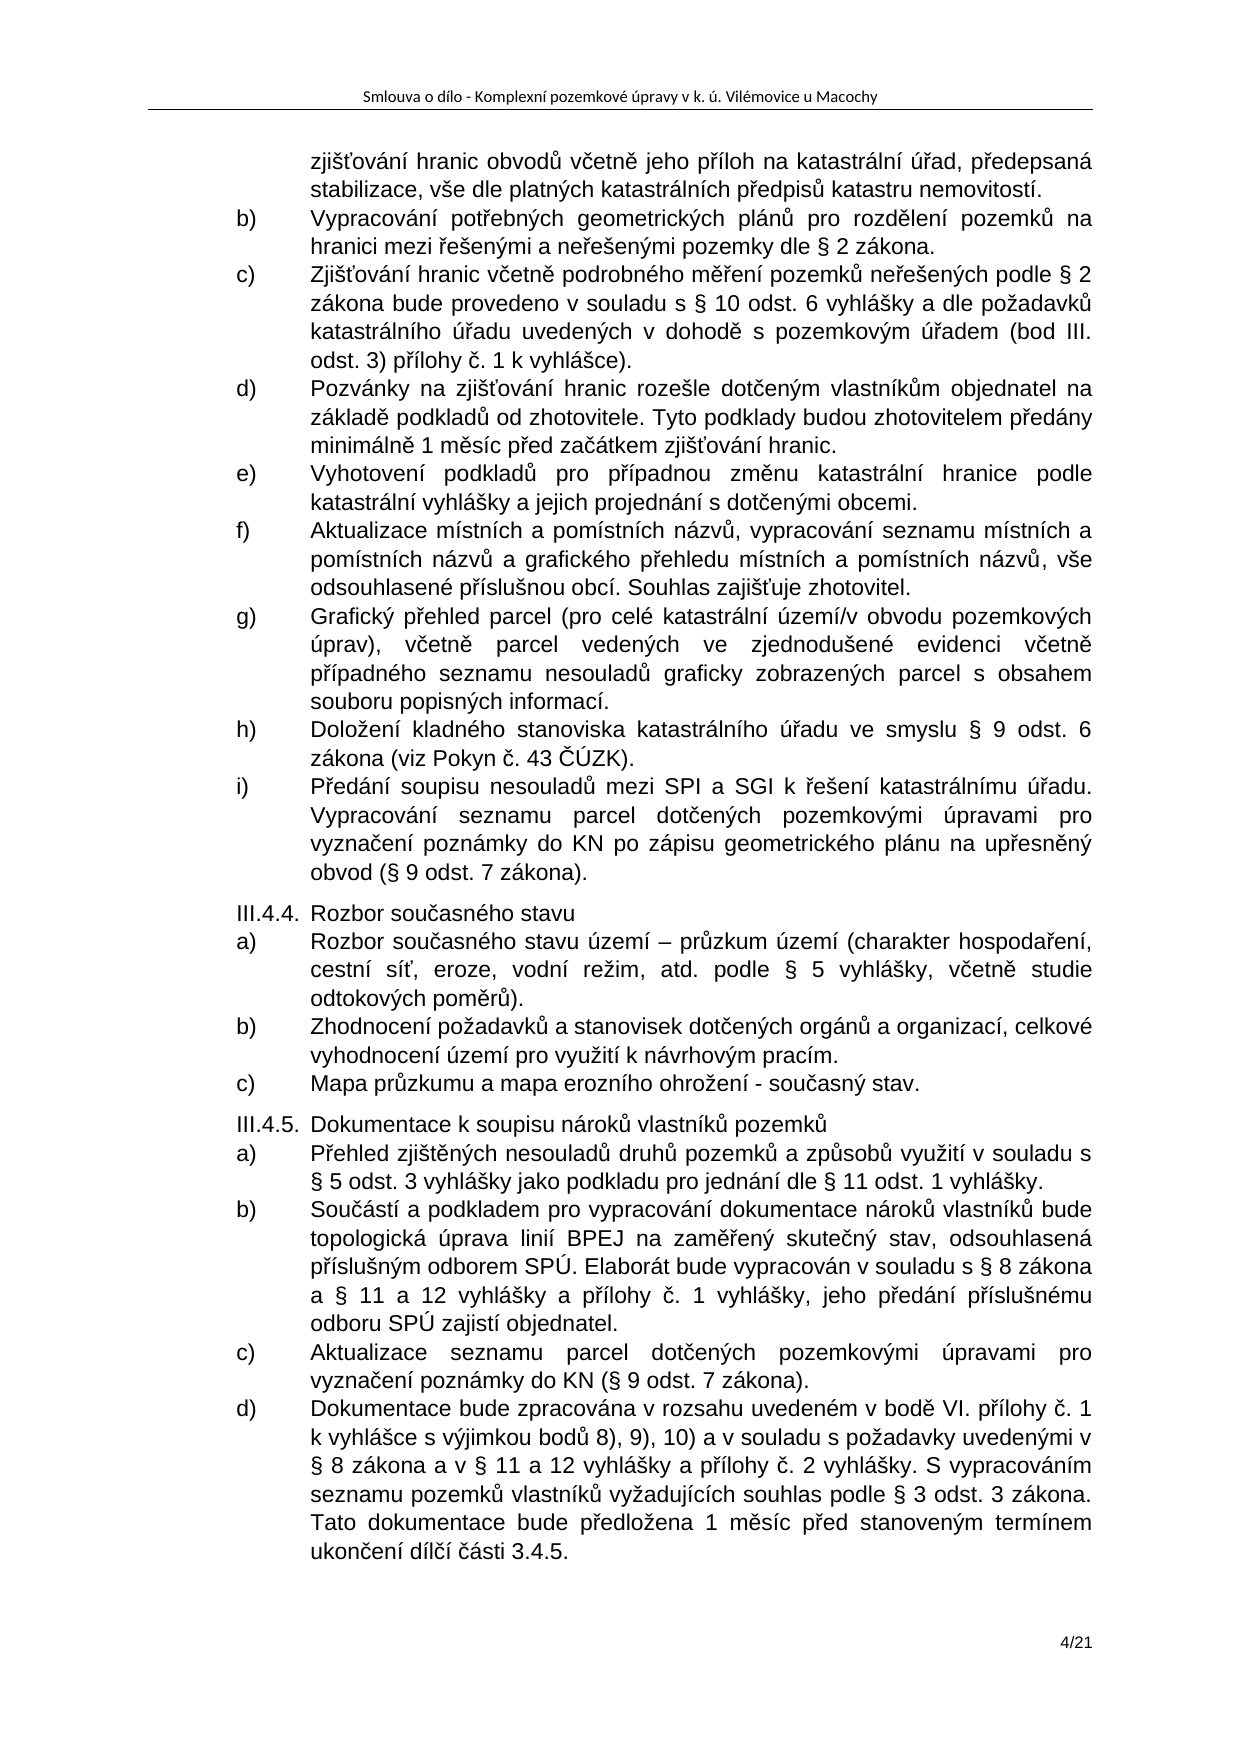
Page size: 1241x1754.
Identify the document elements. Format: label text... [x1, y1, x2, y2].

text Aktualizace místních a pomístních názvů, vypracování seznamu místních a pomístních názvů a grafického přehledu místních a pomístních názvů, vše odsouhlasené příslušnou obcí. Souhlas zajišťuje zhotovitel. [236, 517, 1093, 601]
text Rozbor současného stavu území – průzkum území (charakter hospodaření, cestní síť, eroze, vodní režim, atd. podle § 5 vyhlášky, včetně studie odtokových poměrů). [236, 928, 1093, 1011]
text Grafický přehled parcel (pro celé katastrální území/v obvodu pozemkových úprav), včetně parcel vedených ve zjednodušené evidenci včetně případného seznamu nesouladů graficky zobrazených parcel s obsahem souboru popisných informací. [236, 603, 1093, 714]
text Pozvánky na zjišťování hranic rozešle dotčeným vlastníkům objednatel na základě podkladů od zhotovitele. Tyto podklady budou zhotovitelem předány minimálně 1 měsíc před začátkem zjišťování hranic. [236, 375, 1093, 458]
text Zhodnocení požadavků a stanovisek dotčených orgánů a organizací, celkové vyhodnocení území pro využití k návrhovým pracím. [236, 1013, 1093, 1068]
text Zjišťování hranic včetně podrobného měření pozemků neřešených podle § 2 zákona bude provedeno v souladu s § 10 odst. 6 vyhlášky a dle požadavků katastrálního úřadu uvedených v dohodě s pozemkovým úřadem (bod III. odst. 3) přílohy č. 1 k vyhlášce). [236, 261, 1093, 373]
text Předání soupisu nesouladů mezi SPI a SGI k řešení katastrálnímu úřadu. Vypracování seznamu parcel dotčených pozemkovými úpravami pro vyznačení poznámky do KN po zápisu geometrického plánu na upřesněný obvod (§ 9 odst. 7 zákona). [236, 773, 1093, 885]
text Mapa průzkumu a mapa erozního ohrožení - současný stav. [236, 1070, 1093, 1096]
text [236, 148, 1093, 202]
text Dokumentace bude zpracována v rozsahu uvedeném v bodě VI. přílohy č. 1 k vyhlášce s výjimkou bodů 8), 9), 10) a v souladu s požadavky uvedenými v § 8 zákona a v § 11 a 12 vyhlášky a přílohy č. 2 vyhlášky. S vypracováním seznamu pozemků vlastníků vyžadujících souhlas podle § 3 odst. 3 zákona. Tato dokumentace bude předložena 1 měsíc před stanoveným termínem ukončení dílčí části 3.4.5. [236, 1395, 1093, 1564]
text Doložení kladného stanoviska katastrálního úřadu ve smyslu § 9 odst. 6 zákona (viz Pokyn č. 43 ČÚZK). [236, 716, 1093, 771]
text Vypracování potřebných geometrických plánů pro rozdělení pozemků na hranici mezi řešenými a neřešenými pozemky dle § 2 zákona. [236, 204, 1093, 259]
text Dokumentace k soupisu nároků vlastníků pozemků [236, 1111, 1093, 1137]
text Součástí a podkladem pro vypracování dokumentace nároků vlastníků bude topologická úprava linií BPEJ na zaměřený skutečný stav, odsouhlasená příslušným odborem SPÚ. Elaborát bude vypracován v souladu s § 8 zákona a § 11 a 12 vyhlášky a přílohy č. 1 vyhlášky, jeho předání příslušnému odboru SPÚ zajistí objednatel. [236, 1196, 1093, 1336]
text Aktualizace seznamu parcel dotčených pozemkovými úpravami pro vyznačení poznámky do KN (§ 9 odst. 7 zákona). [236, 1338, 1093, 1393]
text Přehled zjištěných nesouladů druhů pozemků a způsobů využití v souladu s § 5 odst. 3 vyhlášky jako podkladu pro jednání dle § 11 odst. 1 vyhlášky. [236, 1139, 1093, 1194]
text Rozbor současného stavu [236, 899, 1093, 926]
text Vyhotovení podkladů pro případnou změnu katastrální hranice podle katastrální vyhlášky a jejich projednání s dotčenými obcemi. [236, 460, 1093, 515]
